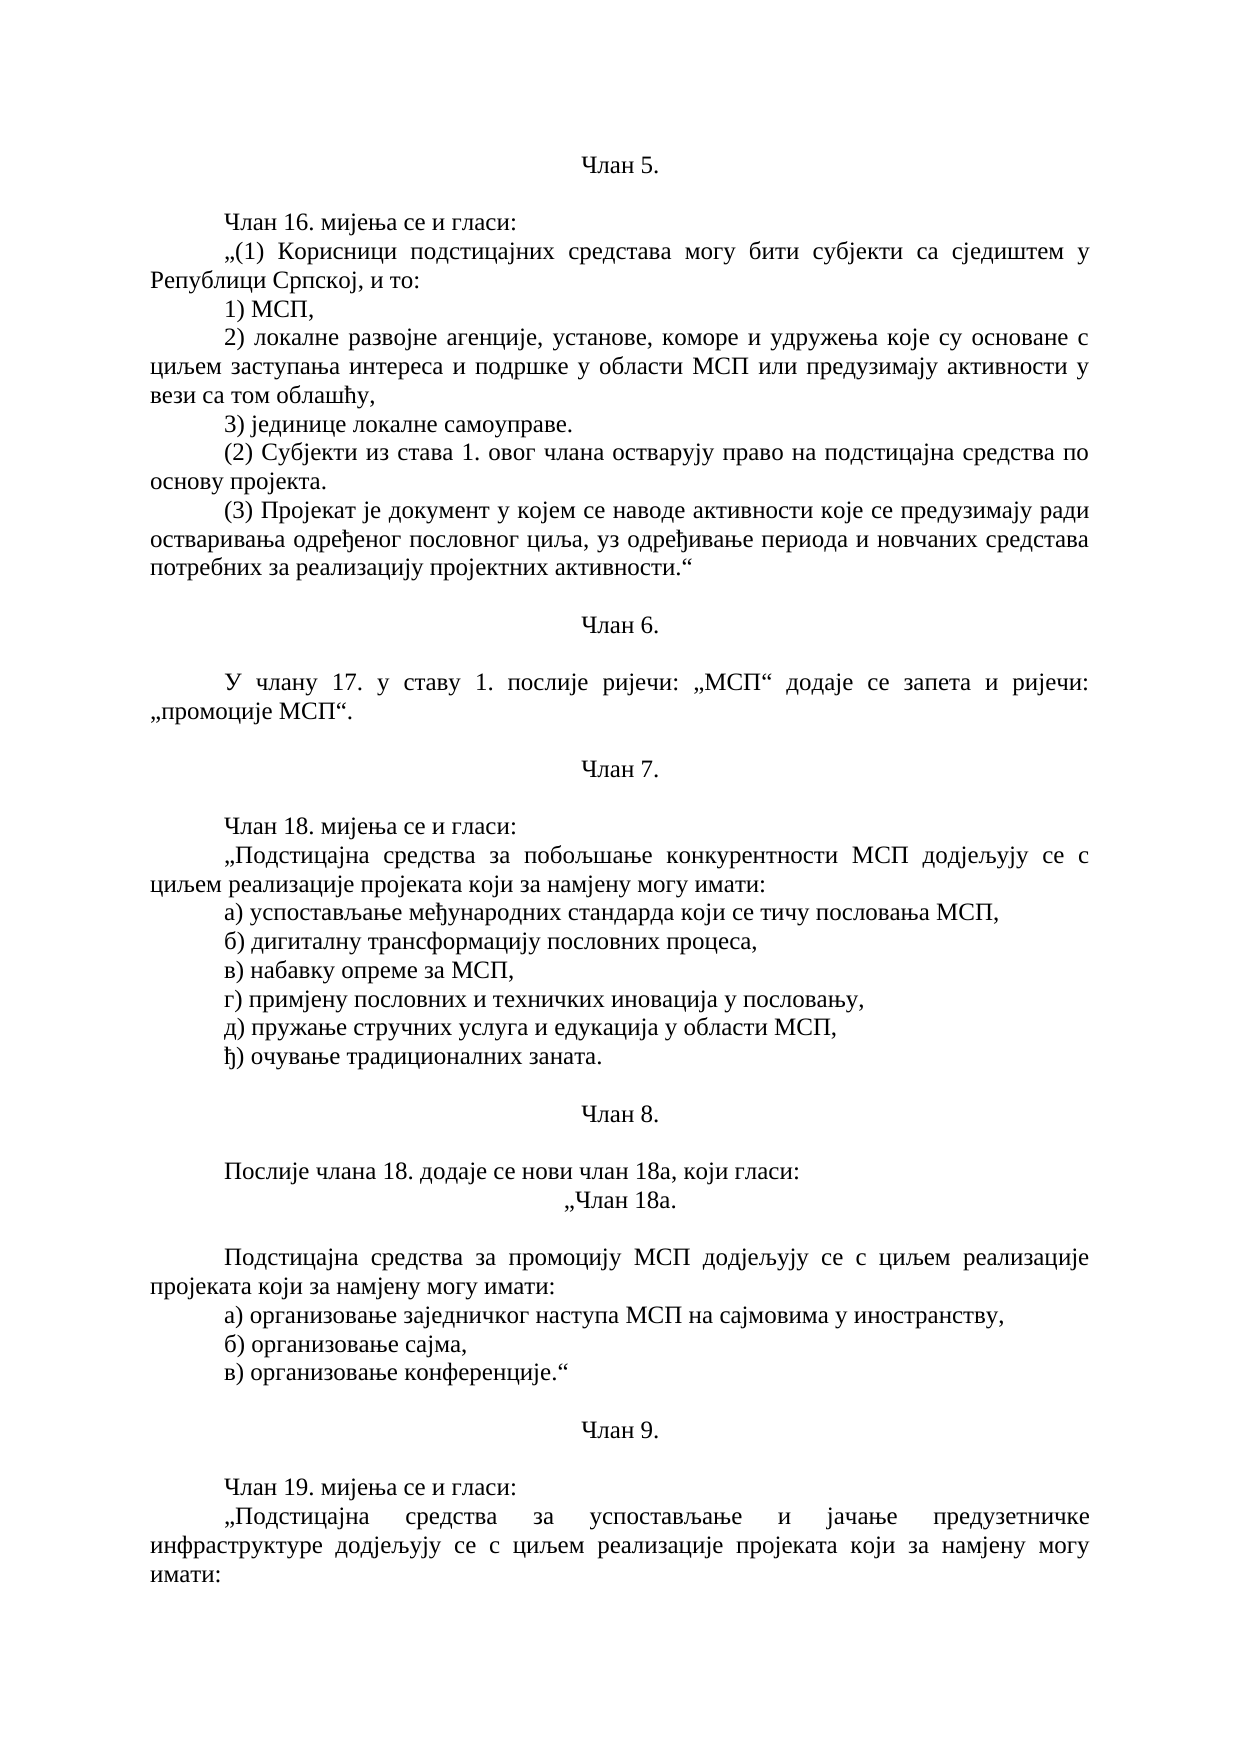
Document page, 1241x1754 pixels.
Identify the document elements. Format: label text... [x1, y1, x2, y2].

text в) набавку опреме за МСП, [150, 955, 1090, 984]
text б) организовање сајма, [150, 1329, 1090, 1357]
text 3) јединице локалне самоуправе. [150, 409, 1090, 437]
text д) пружање стручних услуга и едукација у области МСП, [150, 1012, 1090, 1041]
text б) дигиталну трансформацију пословних процеса, [150, 926, 1090, 955]
text 1) МСП, [150, 294, 1090, 322]
text Члан 6. [150, 610, 1090, 639]
text 2) локалне развојне агенције, установе, коморе и удружења које су основане с циљем заступања интереса и подршке у области МСП или предузимају активности у вези са том облашћу, [150, 322, 1090, 409]
text У члану 17. у ставу 1. послије ријечи: „МСП“ додаје се запета и ријечи: „промоције МСП“. [150, 667, 1090, 725]
text г) примјену пословних и техничких иновација у пословању, [150, 984, 1090, 1012]
text в) организовање конференције.“ [150, 1357, 1090, 1386]
text „Подстицајна средства за успостављање и јачање предузетничке инфраструктуре додјељују се с циљем реализације пројеката који за намјену могу имати: [150, 1501, 1090, 1587]
text Члан 5. [150, 150, 1090, 179]
text (3) Пројекат је документ у којем се наводе активности које се предузимају ради остваривања одређеног пословног циља, уз одређивање периода и новчаних средстава потребних за реализацију пројектних активности.“ [150, 495, 1090, 581]
text Члан 7. [150, 754, 1090, 782]
text а) организовање заједничког наступа МСП на сајмовима у иностранству, [150, 1300, 1090, 1329]
text „Члан 18а. [150, 1185, 1090, 1214]
text „(1) Корисници подстицајних средстава могу бити субјекти са сједиштем у Републици Српској, и то: [150, 236, 1090, 294]
text (2) Субјекти из става 1. овог члана остварују право на подстицајна средства по основу пројекта. [150, 437, 1090, 495]
text „Подстицајна средства за побољшање конкурентности МСП додјељују се с циљем реализације пројеката који за намјену могу имати: [150, 840, 1090, 897]
text Подстицајна средства за промоцију МСП додјељују се с циљем реализације пројеката који за намјену могу имати: [150, 1242, 1090, 1300]
text Члан 19. мијења се и гласи: [150, 1472, 1090, 1501]
text Члан 18. мијења се и гласи: [150, 811, 1090, 840]
text Члан 16. мијења се и гласи: [150, 207, 1090, 236]
text ђ) очување традиционалних заната. [150, 1041, 1090, 1070]
text Члан 9. [150, 1415, 1090, 1444]
text а) успостављање међународних стандарда који се тичу пословања МСП, [150, 897, 1090, 926]
text Члан 8. [150, 1099, 1090, 1127]
text Послије члана 18. додаје се нови члан 18а, који гласи: [150, 1156, 1090, 1185]
